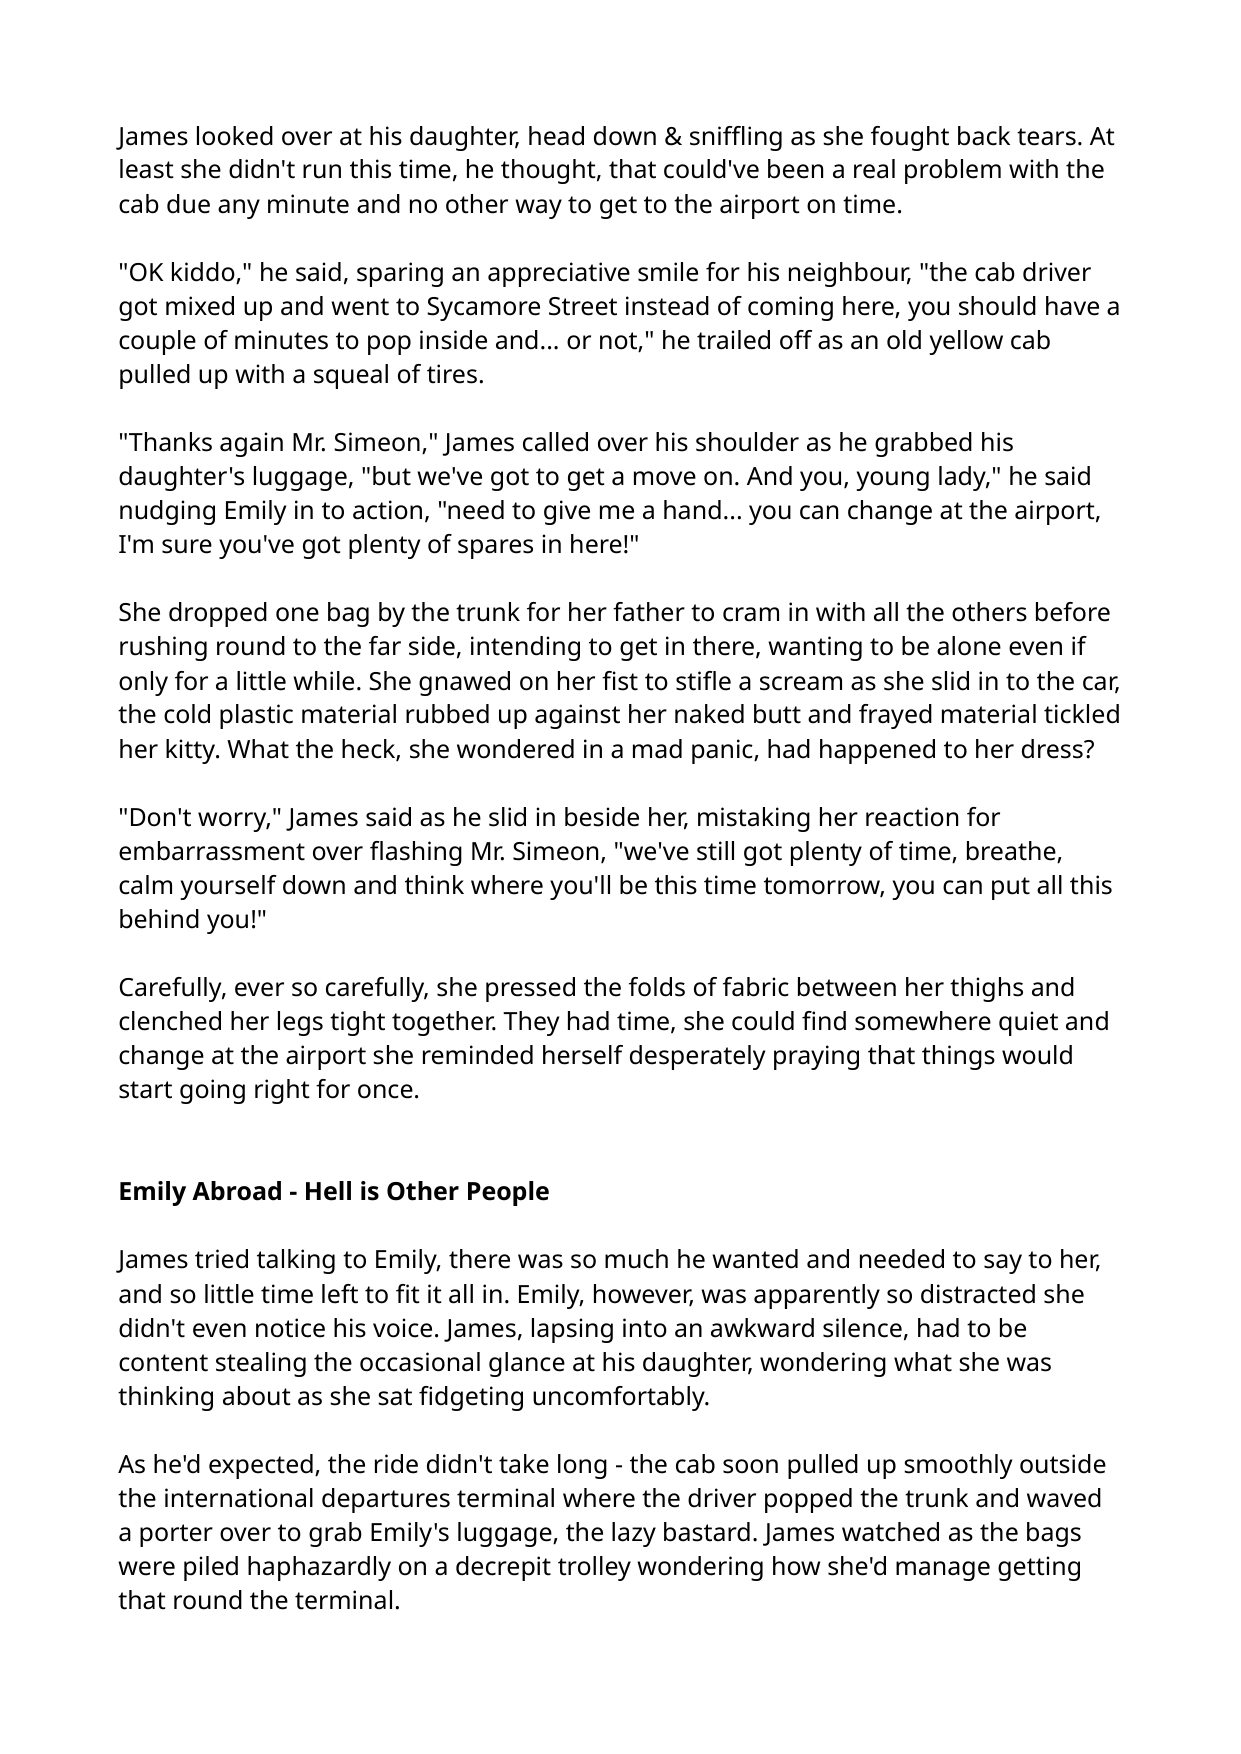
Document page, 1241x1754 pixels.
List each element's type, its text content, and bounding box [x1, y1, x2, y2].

text "OK kiddo," he said, sparing an appreciative smile for his neighbour, "the cab driver got mixed up and went to Sycamore Street instead of coming here, you should have a couple of minutes to pop inside and... or not," he trailed off as an old yellow cab pulled up with a squeal of tires. [118, 254, 1122, 391]
text Carefully, ever so carefully, she pressed the folds of fabric between her thighs and clenched her legs tight together. They had time, she could find somewhere quiet and change at the airport she reminded herself desperately praying that things would start going right for once. [118, 970, 1122, 1106]
text She dropped one bag by the trunk for her father to cram in with all the others before rushing round to the far side, intending to get in there, wanting to be alone even if only for a little while. She gnawed on her fist to stifle a scream as she slid in to the car, the cold plastic material rubbed up against her naked butt and frayed material tickled her kitty. What the heck, she wondered in a mad panic, had happened to her dress? [118, 595, 1122, 765]
text Emily Abroad - Hell is Other People [118, 1174, 1122, 1208]
text James tried talking to Emily, there was so much he wanted and needed to say to her, and so little time left to fit it all in. Emily, however, was apparently so distracted she didn't even notice his voice. James, lapsing into an awkward silence, had to be content stealing the occasional glance at his daughter, wondering what she was thinking about as she sat fidgeting uncomfortably. [118, 1242, 1122, 1412]
text As he'd expected, the ride didn't take long - the cab soon pulled up smoothly outside the international departures terminal where the driver popped the trunk and waved a porter over to grab Emily's luggage, the lazy bastard. James watched as the bags were piled haphazardly on a decrepit trolley wondering how she'd manage getting that round the terminal. [118, 1447, 1122, 1617]
text "Don't worry," James said as he slid in beside her, mistaking her reaction for embarrassment over flashing Mr. Simeon, "we've still got plenty of time, breathe, calm yourself down and think where you'll be this time tomorrow, you can put all this behind you!" [118, 799, 1122, 936]
text James looked over at his daughter, head down & sniffling as she fought back tears. At least she didn't run this time, he thought, that could've been a real problem with the cab due any minute and no other way to get to the airport on time. [118, 118, 1122, 220]
text "Thanks again Mr. Simeon," James called over his shoulder as he grabbed his daughter's luggage, "but we've got to get a move on. And you, young lady," he said nudging Emily in to action, "need to give me a hand... you can change at the airport, I'm sure you've got plenty of spares in here!" [118, 425, 1122, 561]
